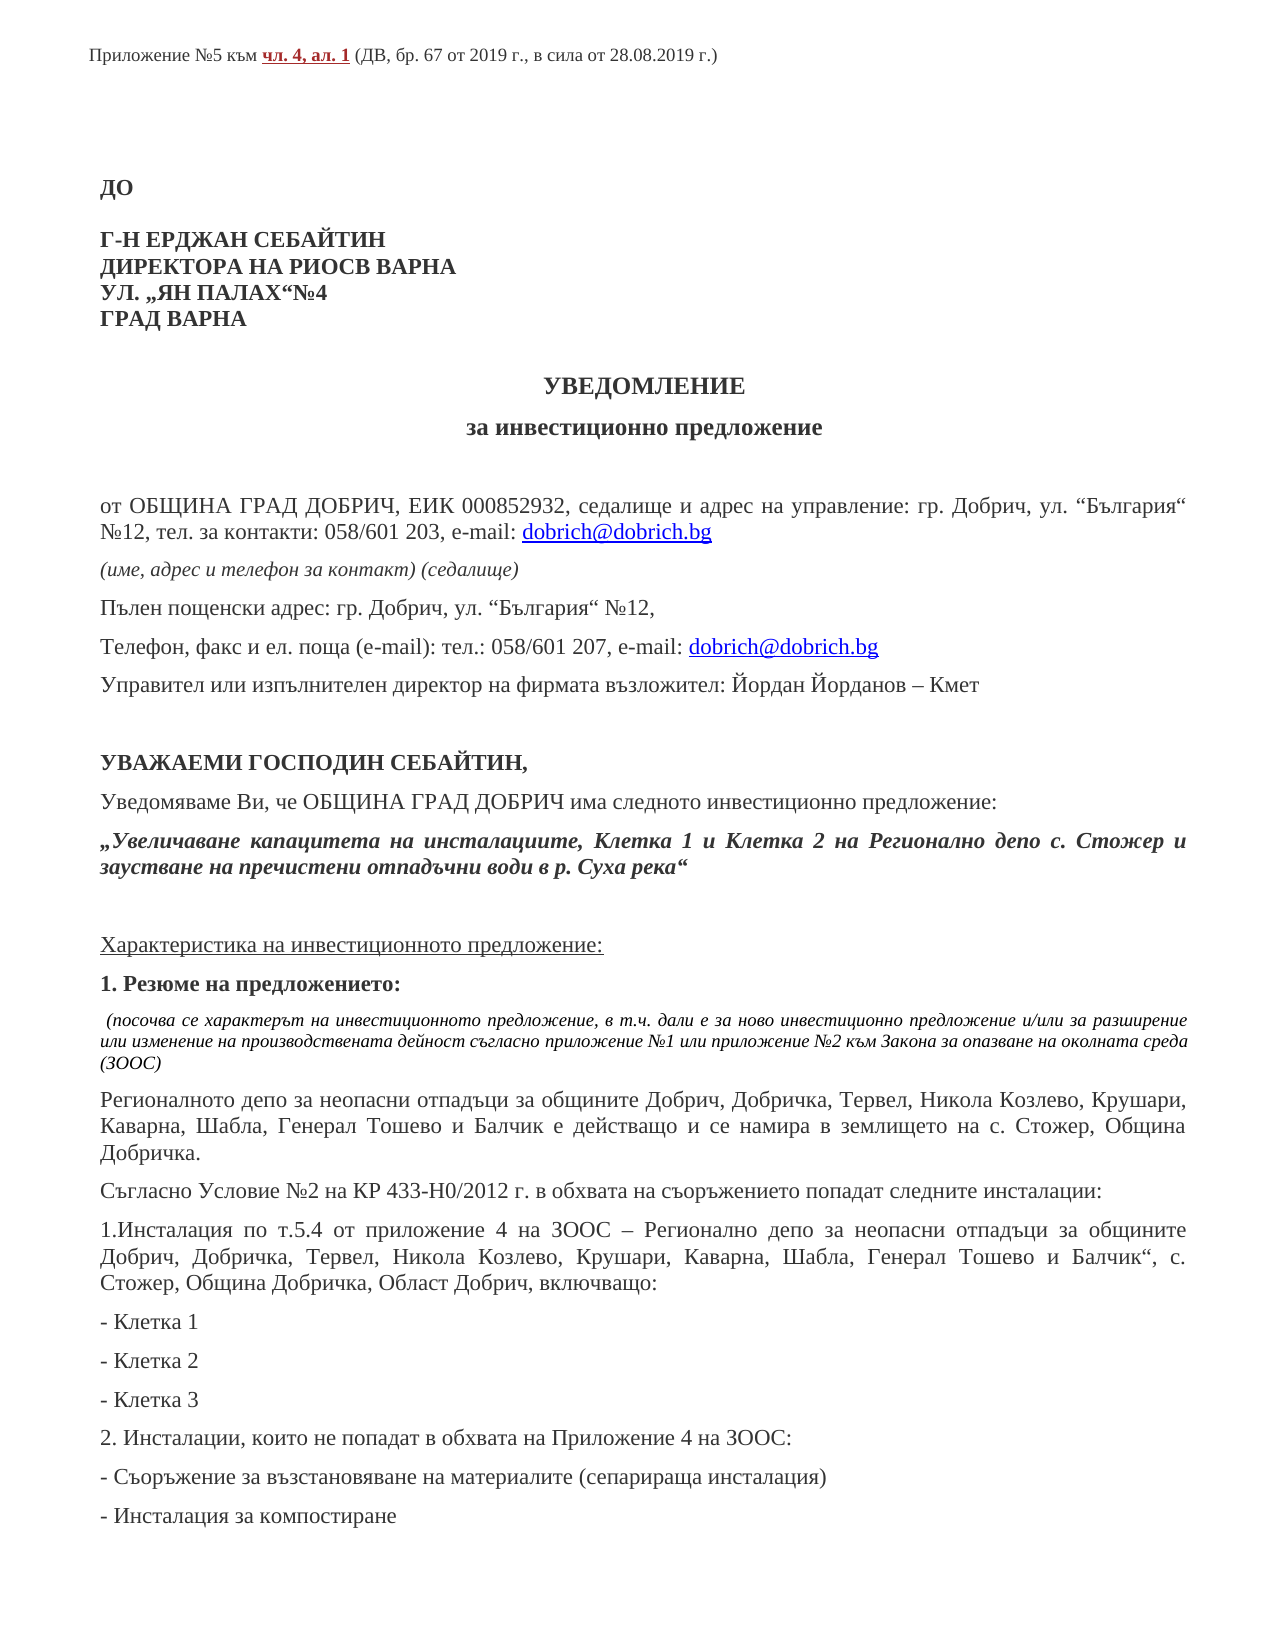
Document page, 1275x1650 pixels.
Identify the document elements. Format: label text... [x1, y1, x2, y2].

text Приложение №5 към чл. 4, ал. 1 (ДВ, бр. 67 от 2019 г., в сила от 28.08.2019 г.) [89, 44, 1127, 66]
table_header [89, 95, 1200, 1541]
